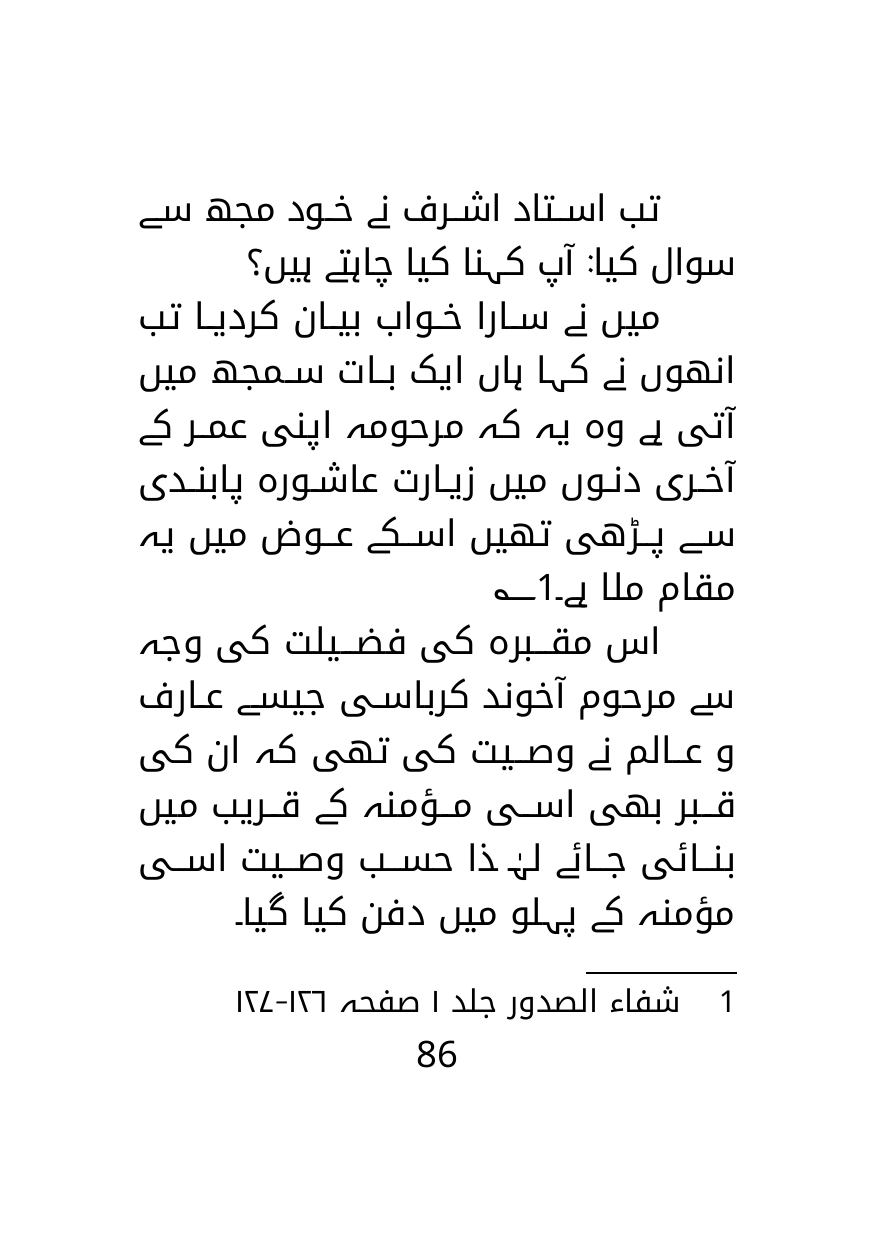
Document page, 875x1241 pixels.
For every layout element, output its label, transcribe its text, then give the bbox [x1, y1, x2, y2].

text اس مقبرہ کی فضیلت کی وجہ سے مرحوم آخوند کرباسی جیسے عارف و عالم نے وصیت کی تھی کہ ان کی قبر بھی اسی مؤمنہ کے قریب میں بنائی جائے لہٰذا حسب وصیت اسی مؤمنہ کے پہلو میں دفن کیا گیا۔ [138, 611, 736, 936]
text میں نے سارا خواب بیان کردیا تب انھوں نے کہا ہاں ایک بات سمجھ میں آتی ہے وہ یہ کہ مرحومہ اپنی عمر کے آخری دنوں میں زیارت عاشورہ پابندی سے پڑھی تھیں اسکے عوض میں یہ مقام ملا ہے۔؎ [138, 286, 736, 611]
text تب استاد اشرف نے خود مجھ سے سوال کیا: آپ کہنا کیا چاہتے ہیں؟ [138, 178, 736, 286]
